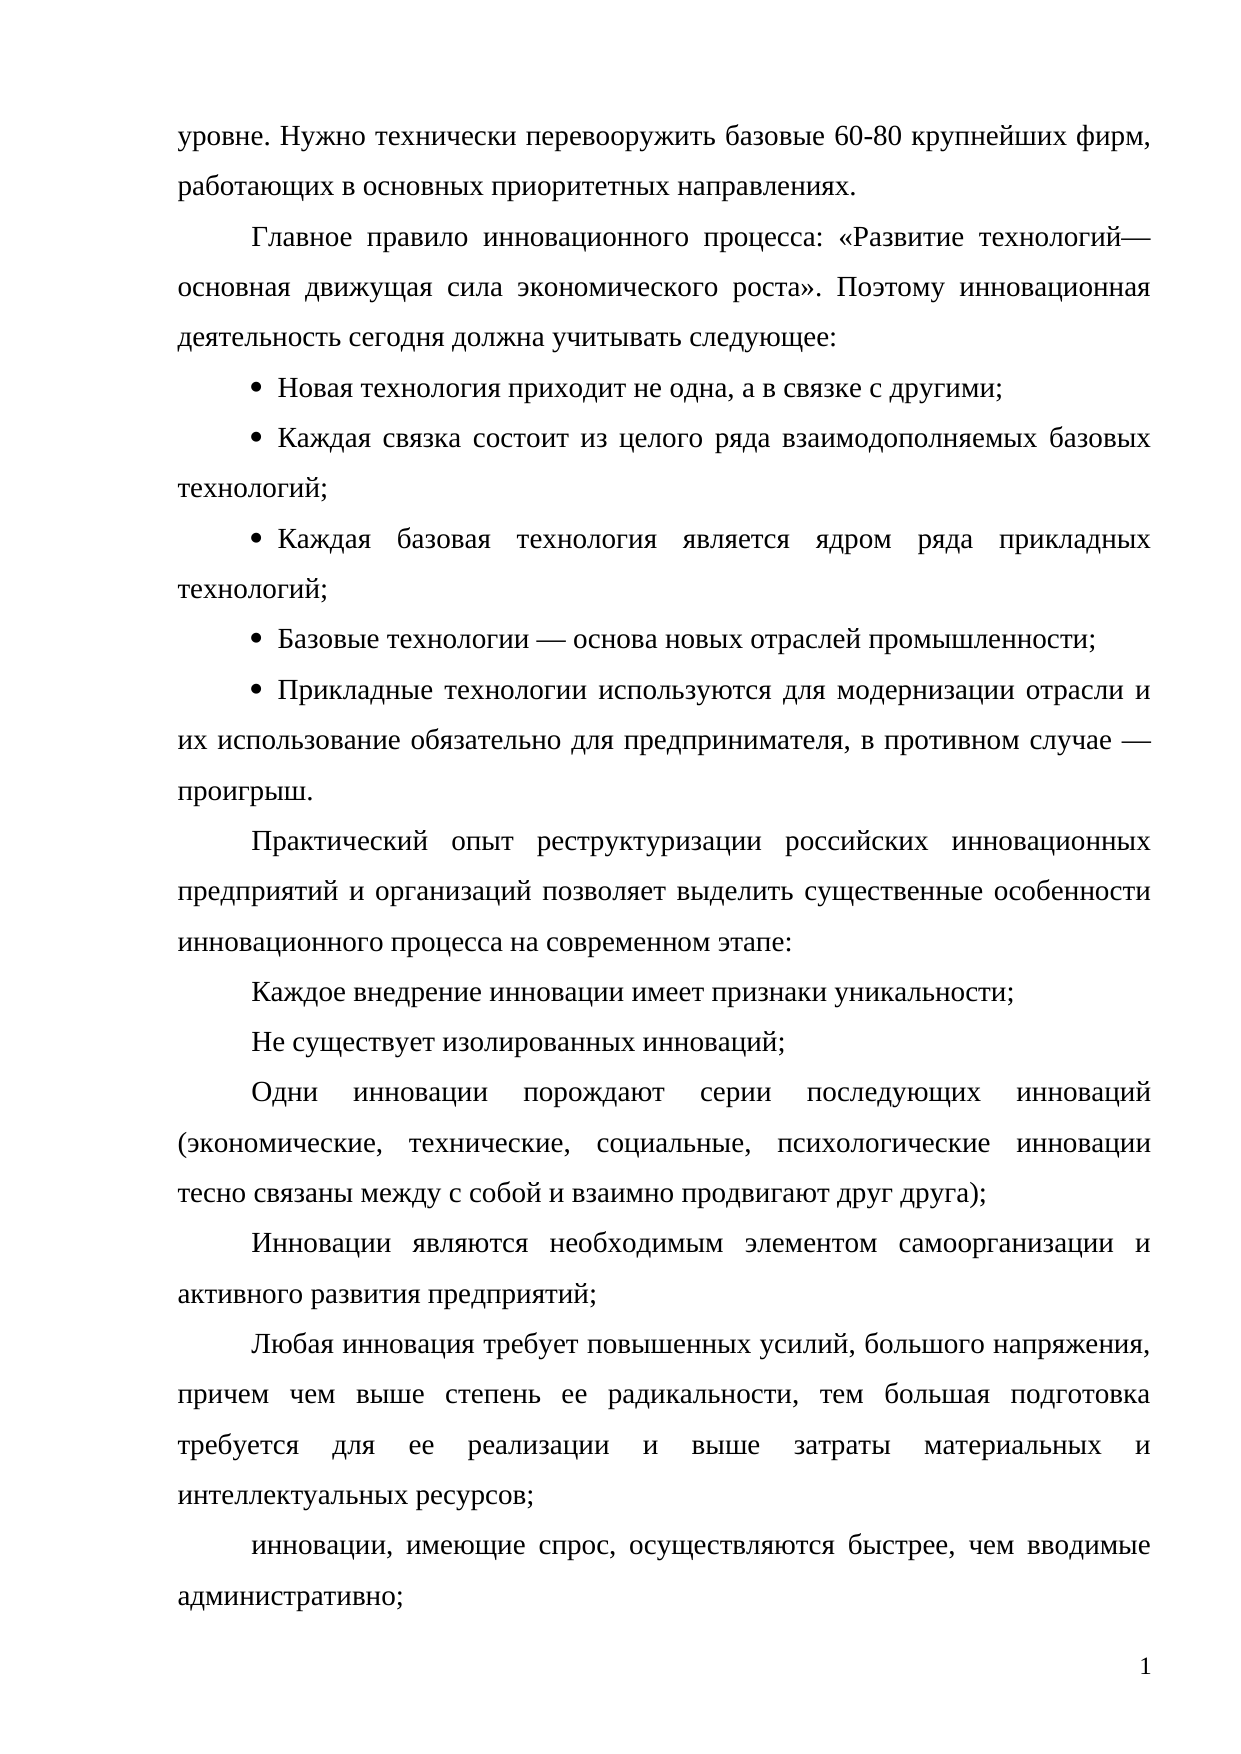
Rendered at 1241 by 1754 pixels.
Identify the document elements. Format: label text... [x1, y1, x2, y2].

text Практический опыт реструктуризации российских инновационных предприятий и организаций позволяет выделить существенные особенности инновационного процесса на современном этапе: [177, 823, 1152, 957]
text инновации, имеющие спрос, осуществляются быстрее, чем вводимые административно; [177, 1527, 1152, 1611]
text Каждое внедрение инновации имеет признаки уникальности; [177, 974, 1152, 1007]
list Базовые технологии — основа новых отраслей промышленности; [177, 622, 1152, 655]
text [177, 118, 1152, 202]
list Прикладные технологии используются для модернизации отрасли и их использование обязательно для предпринимателя, в противном случае — проигрыш. [177, 672, 1152, 806]
text Любая инновация требует повышенных усилий, большого напряжения, причем чем выше степень ее радикальности, тем большая подготовка требуется для ее реализации и выше затраты материальных и интеллектуальных ресурсов; [177, 1326, 1152, 1511]
list Каждая базовая технология является ядром ряда прикладных технологий; [177, 521, 1152, 605]
list Новая технология приходит не одна, а в связке с другими; [177, 370, 1152, 403]
text Одни инновации порождают серии последующих инноваций (экономические, технические, социальные, психологические инновации тесно связаны между с собой и взаимно продвигают друг друга); [177, 1074, 1152, 1209]
text Главное правило инновационного процесса: «Развитие технологий—основная движущая сила экономического роста». Поэтому инновационная деятельность сегодня должна учитывать следующее: [177, 219, 1152, 353]
text Не существует изолированных инноваций; [177, 1024, 1152, 1058]
text Инновации являются необходимым элементом самоорганизации и активного развития предприятий; [177, 1226, 1152, 1309]
list Каждая связка состоит из целого ряда взаимодополняемых базовых технологий; [177, 420, 1152, 504]
